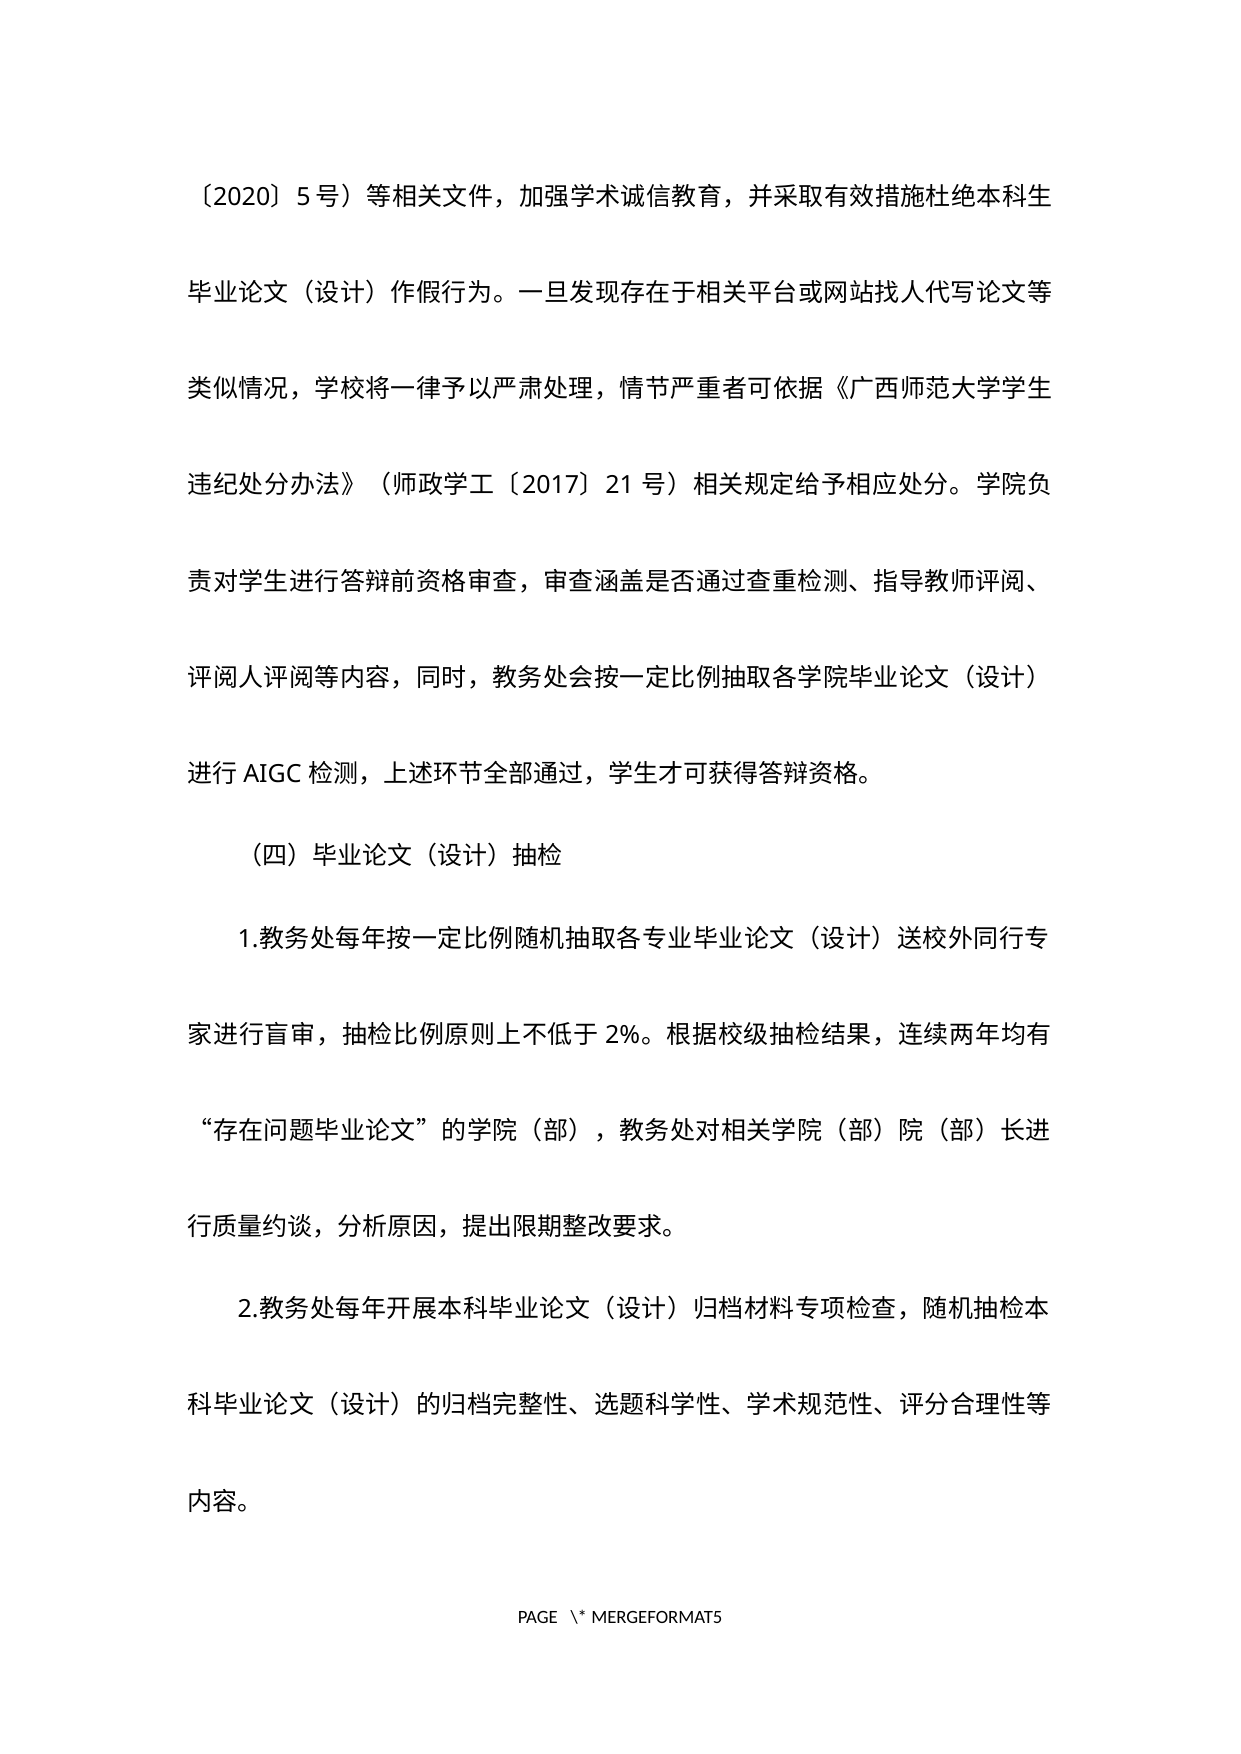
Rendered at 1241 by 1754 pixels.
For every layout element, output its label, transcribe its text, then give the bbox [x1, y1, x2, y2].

text 1.教务处每年按一定比例随机抽取各专业毕业论文（设计）送校外同行专家进行盲审，抽检比例原则上不低于2%。根据校级抽检结果，连续两年均有“存在问题毕业论文”的学院（部），教务处对相关学院（部）院（部）长进行质量约谈，分析原因，提出限期整改要求。 [187, 904, 1053, 1257]
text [187, 162, 1053, 804]
text （四）毕业论文（设计）抽检 [187, 821, 1053, 886]
text 2.教务处每年开展本科毕业论文（设计）归档材料专项检查，随机抽检本科毕业论文（设计）的归档完整性、选题科学性、学术规范性、评分合理性等内容。 [187, 1274, 1053, 1532]
